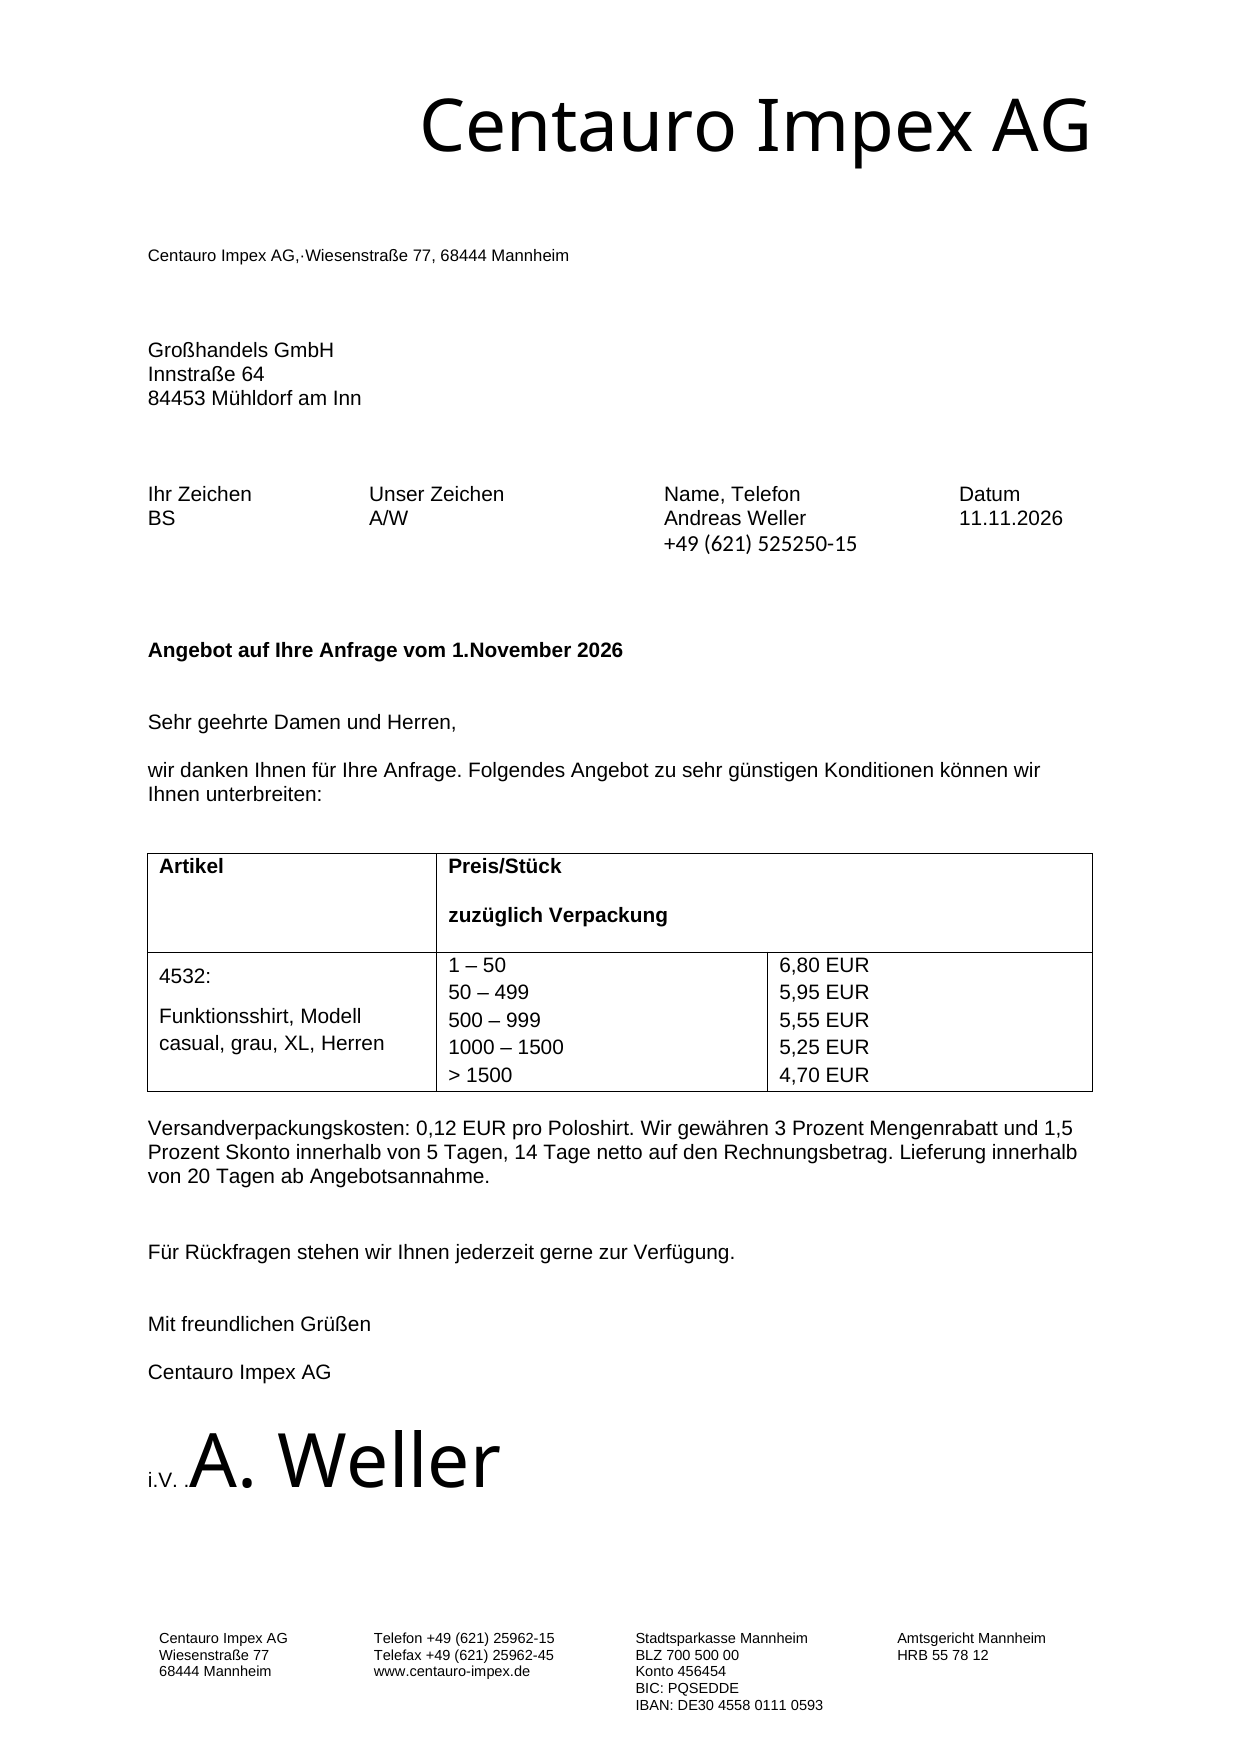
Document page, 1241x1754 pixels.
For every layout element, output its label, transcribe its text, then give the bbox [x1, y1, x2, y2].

text Centauro Impex AG,·Wiesenstraße 77, 68444 Mannheim [148, 245, 1093, 264]
text Angebot auf Ihre Anfrage vom 1.September 2021 [148, 638, 1093, 662]
text BS A/W Andreas Weller 27.09.2021 [148, 506, 1093, 529]
text Für Rückfragen stehen wir Ihnen jederzeit gerne zur Verfügung. [148, 1240, 1093, 1264]
text i.V. .A. Weller [148, 1407, 1093, 1510]
text wir danken Ihnen für Ihre Anfrage. Folgendes Angebot zu sehr günstigen Konditionen können wir Ihnen unterbreiten: [148, 757, 1093, 805]
table_header Preis/Stück zuzüglich Verpackung [437, 854, 1092, 952]
text Großhandels GmbH [148, 338, 1093, 362]
text Versandverpackungskosten: 0,12 EUR pro Poloshirt. Wir gewähren 3 Prozent Mengenrabatt und 1,5 Prozent Skonto innerhalb von 5 Tagen, 14 Tage netto auf den Rechnungsbetrag. Lieferung innerhalb von 20 Tagen ab Angebotsannahme. [148, 1116, 1093, 1188]
table_header Artikel [148, 854, 436, 952]
text Centauro Impex AG [148, 1359, 1093, 1383]
text +49 (621) 525250-15 [148, 529, 1093, 558]
text 84453 Mühldorf am Inn [148, 386, 1093, 410]
text Sehr geehrte Damen und Herren, [148, 709, 1093, 733]
table_cell 6,80 EUR 5,95 EUR 5,55 EUR 5,25 EUR 4,70 EUR [768, 953, 1092, 1091]
text Ihr Zeichen Unser Zeichen Name, Telefon Datum [148, 482, 1093, 506]
text Mit freundlichen Grüßen [148, 1312, 1093, 1336]
table_cell 1 – 50 50 – 499 500 – 999 1000 – 1500 > 1500 [437, 953, 767, 1091]
table_cell 4532: Funktionsshirt, Modell casual, grau, XL, Herren [148, 953, 436, 1091]
text Innstraße 64 [148, 362, 1093, 386]
